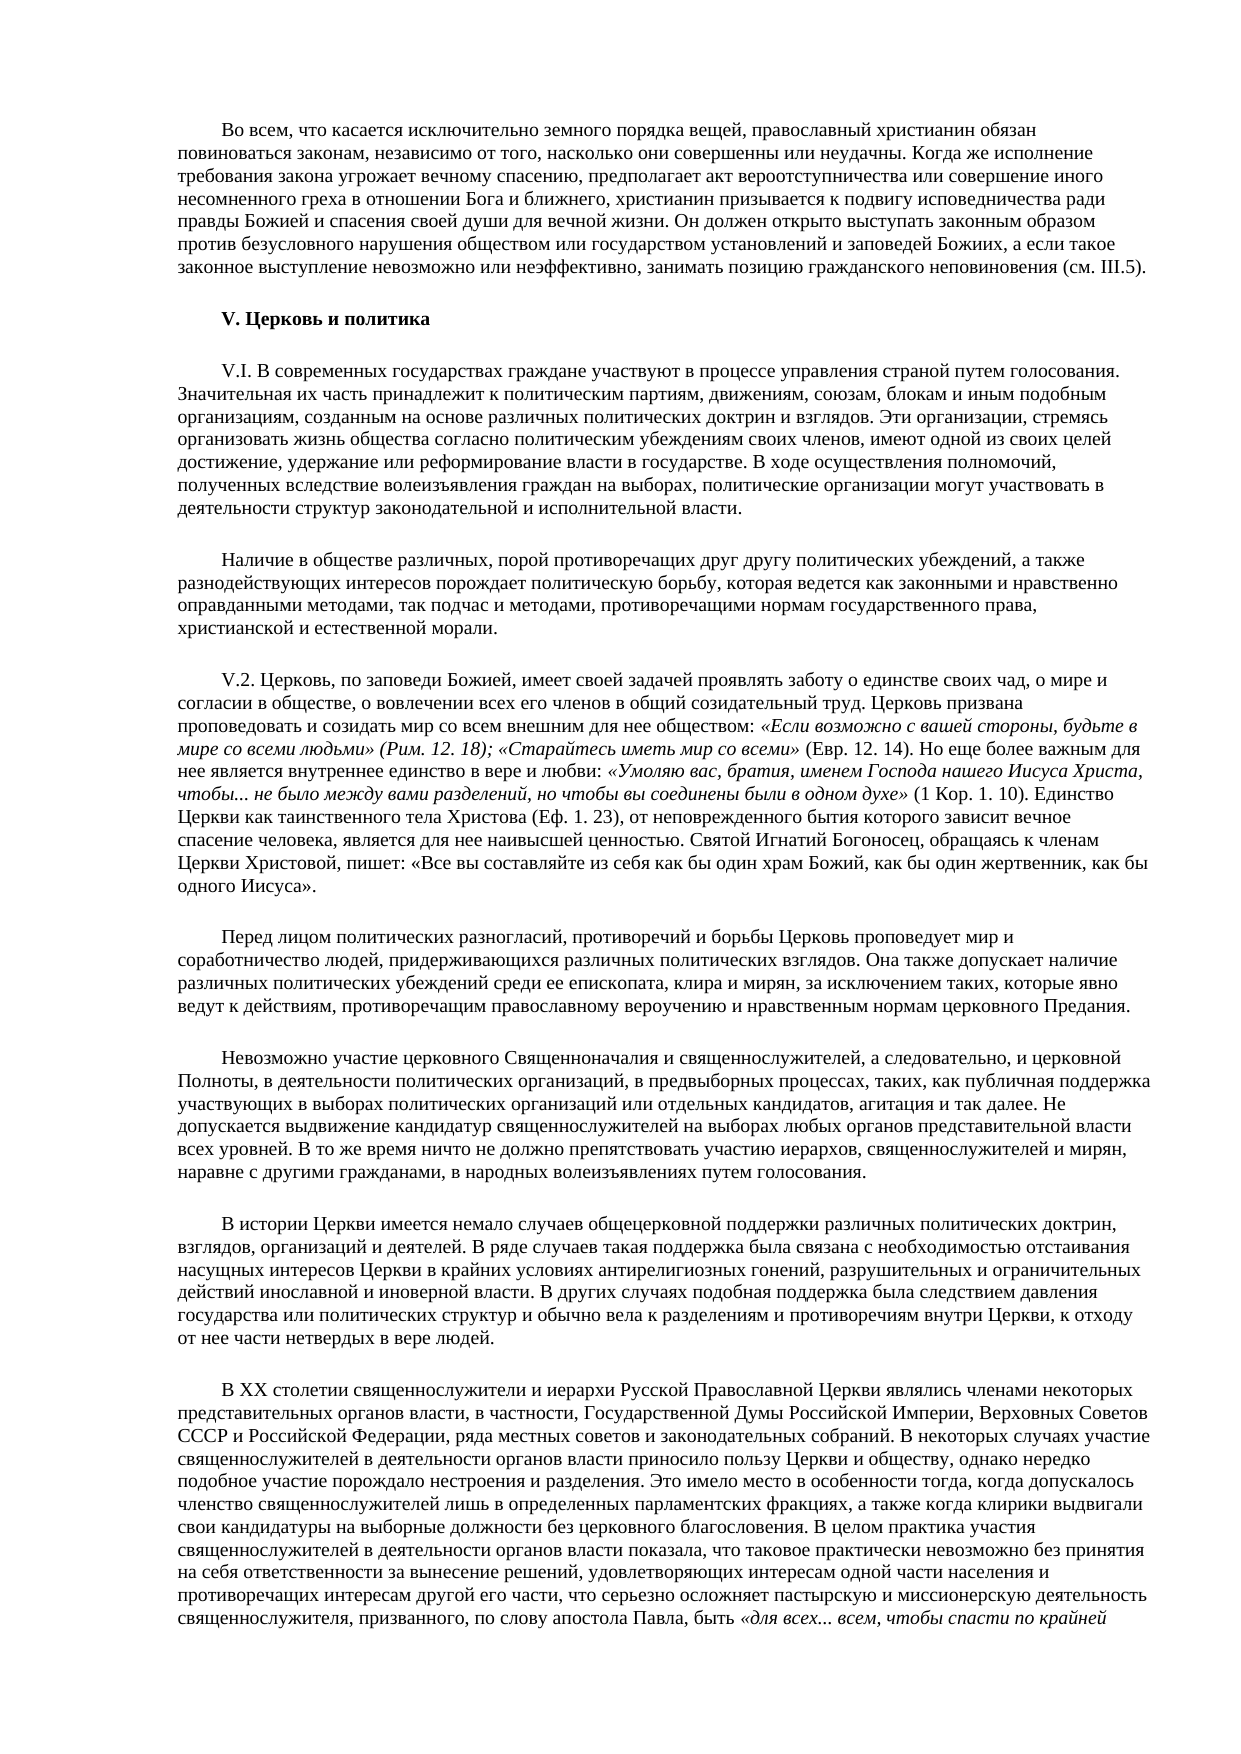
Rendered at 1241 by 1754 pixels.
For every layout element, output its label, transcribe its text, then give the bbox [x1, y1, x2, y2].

text V. Церковь и политика [177, 307, 1152, 330]
text Перед лицом политических разногласий, противоречий и борьбы Церковь проповедует мир и соработничество людей, придерживающихся различных политических взглядов. Она также допускает наличие различных политических убеждений среди ее епископата, клира и мирян, за исключением таких, которые явно ведут к действиям, противоречащим православному вероучению и нравственным нормам церковного Предания. [177, 926, 1152, 1017]
text V.I. В современных государствах граждане участвуют в процессе управления страной путем голосования. Значительная их часть принадлежит к политическим партиям, движениям, союзам, блокам и иным подобным организациям, созданным на основе различных политических доктрин и взглядов. Эти организации, стремясь организовать жизнь общества согласно политическим убеждениям своих членов, имеют одной из своих целей достижение, удержание или реформирование власти в государстве. В ходе осуществления полномочий, полученных вследствие волеизъявления граждан на выборах, политические организации могут участвовать в деятельности структур законодательной и исполнительной власти. [177, 359, 1152, 519]
text Во всем, что касается исключительно земного порядка вещей, православный христианин обязан повиноваться законам, независимо от того, насколько они совершенны или неудачны. Когда же исполнение требования закона угрожает вечному спасению, предполагает акт вероотступничества или совершение иного несомненного греха в отношении Бога и ближнего, христианин призывается к подвигу исповедничества ради правды Божией и спасения своей души для вечной жизни. Он должен открыто выступать законным образом против безусловного нарушения обществом или государством установлений и заповедей Божиих, а если такое законное выступление невозможно или неэффективно, занимать позицию гражданского неповиновения (см. III.5). [177, 118, 1152, 278]
text V.2. Церковь, по заповеди Божией, имеет своей задачей проявлять заботу о единстве своих чад, о мире и согласии в обществе, о вовлечении всех его членов в общий созидательный труд. Церковь призвана проповедовать и созидать мир со всем внешним для нее обществом: «Если возможно с вашей стороны, будьте в мире со всеми людьми» (Рим. 12. 18); «Старайтесь иметь мир со всеми» (Евр. 12. 14). Но еще более важным для нее является внутреннее единство в вере и любви: «Умоляю вас, братия, именем Господа нашего Иисуса Христа, чтобы... не было между вами разделений, но чтобы вы соединены были в одном духе» (1 Кор. 1. 10). Единство Церкви как таинственного тела Христова (Еф. 1. 23), от неповрежденного бытия которого зависит вечное спасение человека, является для нее наивысшей ценностью. Святой Игнатий Богоносец, обращаясь к членам Церкви Христовой, пишет: «Все вы составляйте из себя как бы один храм Божий, как бы один жертвенник, как бы одного Иисуса». [177, 668, 1152, 896]
text В истории Церкви имеется немало случаев общецерковной поддержки различных политических доктрин, взглядов, организаций и деятелей. В ряде случаев такая поддержка была связана с необходимостью отстаивания насущных интересов Церкви в крайних условиях антирелигиозных гонений, разрушительных и ограничительных действий инославной и иноверной власти. В других случаях подобная поддержка была следствием давления государства или политических структур и обычно вела к разделениям и противоречиям внутри Церкви, к отходу от нее части нетвердых в вере людей. [177, 1212, 1152, 1349]
text Наличие в обществе различных, порой противоречащих друг другу политических убеждений, а также разнодействующих интересов порождает политическую борьбу, которая ведется как законными и нравственно оправданными методами, так подчас и методами, противоречащими нормам государственного права, христианской и естественной морали. [177, 548, 1152, 639]
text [177, 1378, 1152, 1629]
text Невозможно участие церковного Священноначалия и священнослужителей, а следовательно, и церковной Полноты, в деятельности политических организаций, в предвыборных процессах, таких, как публичная поддержка участвующих в выборах политических организаций или отдельных кандидатов, агитация и так далее. Не допускается выдвижение кандидатур священнослужителей на выборах любых органов представительной власти всех уровней. В то же время ничто не должно препятствовать участию иерархов, священнослужителей и мирян, наравне с другими гражданами, в народных волеизъявлениях путем голосования. [177, 1046, 1152, 1183]
